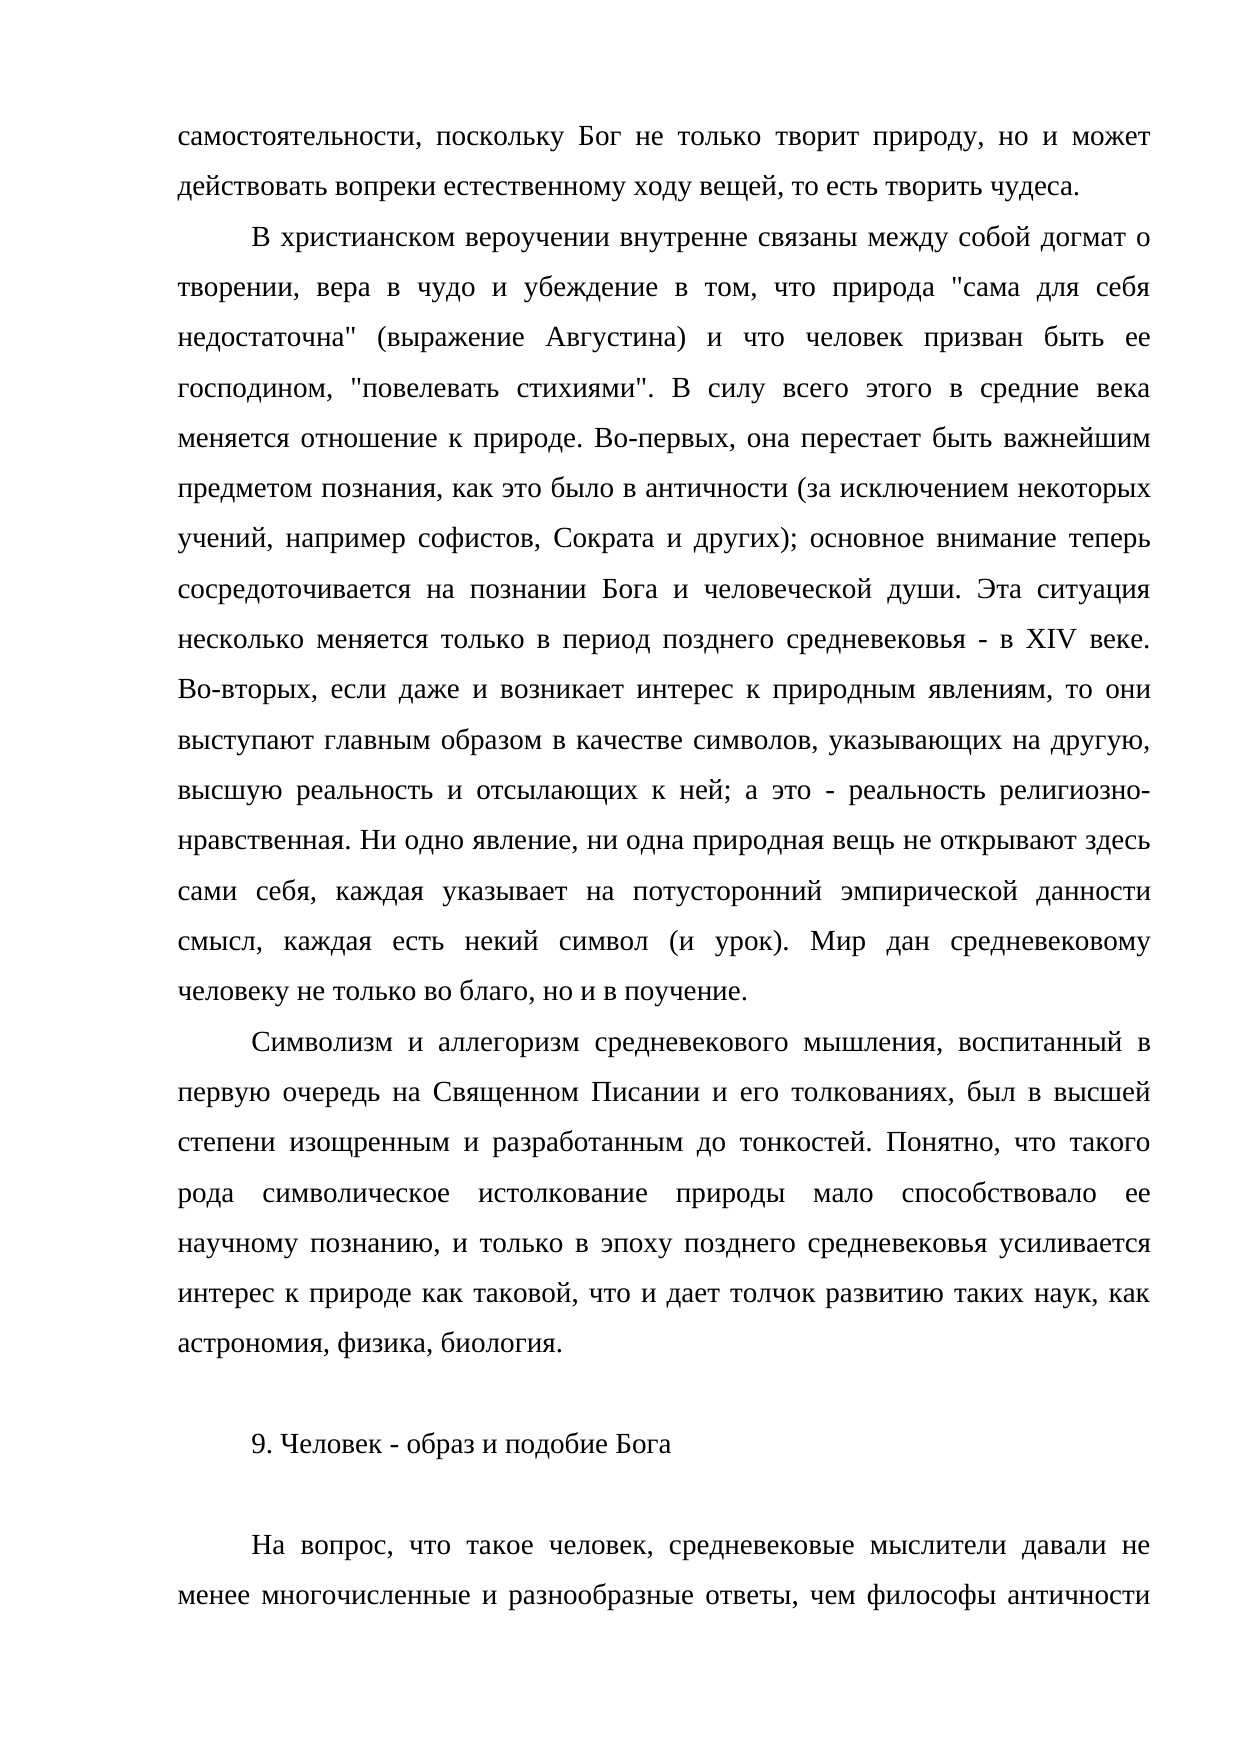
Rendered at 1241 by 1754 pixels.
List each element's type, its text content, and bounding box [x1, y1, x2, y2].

text Символизм и аллегоризм средневекового мышления, воспитанный в первую очередь на Священном Писании и его толкованиях, был в высшей степени изощренным и разработанным до тонкостей. Понятно, что такого рода символическое истолкование природы мало способствовало ее научному познанию, и только в эпоху позднего средневековья усиливается интерес к природе как таковой, что и дает толчок развитию таких наук, как астрономия, физика, биология. [177, 1024, 1152, 1359]
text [177, 118, 1152, 202]
text В христианском вероучении внутренне связаны между собой догмат о творении, вера в чудо и убеждение в том, что природа "сама для себя недостаточна" (выражение Августина) и что человек призван быть ее господином, "повелевать стихиями". В силу всего этого в средние века меняется отношение к природе. Во-первых, она перестает быть важнейшим предметом познания, как это было в античности (за исключением некоторых учений, например софистов, Сократа и других); основное внимание теперь сосредоточивается на познании Бога и человеческой души. Эта ситуация несколько меняется только в период позднего средневековья - в XIV веке. Во-вторых, если даже и возникает интерес к природным явлениям, то они выступают главным образом в качестве символов, указывающих на другую, высшую реальность и отсылающих к ней; а это - реальность религиозно-нравственная. Ни одно явление, ни одна природная вещь не открывают здесь сами себя, каждая указывает на потусторонний эмпирической данности смысл, каждая есть некий символ (и урок). Мир дан средневековому человеку не только во благо, но и в поучение. [177, 219, 1152, 1007]
text 9. Человек - образ и подобие Бога [177, 1426, 1152, 1460]
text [177, 1527, 1152, 1611]
